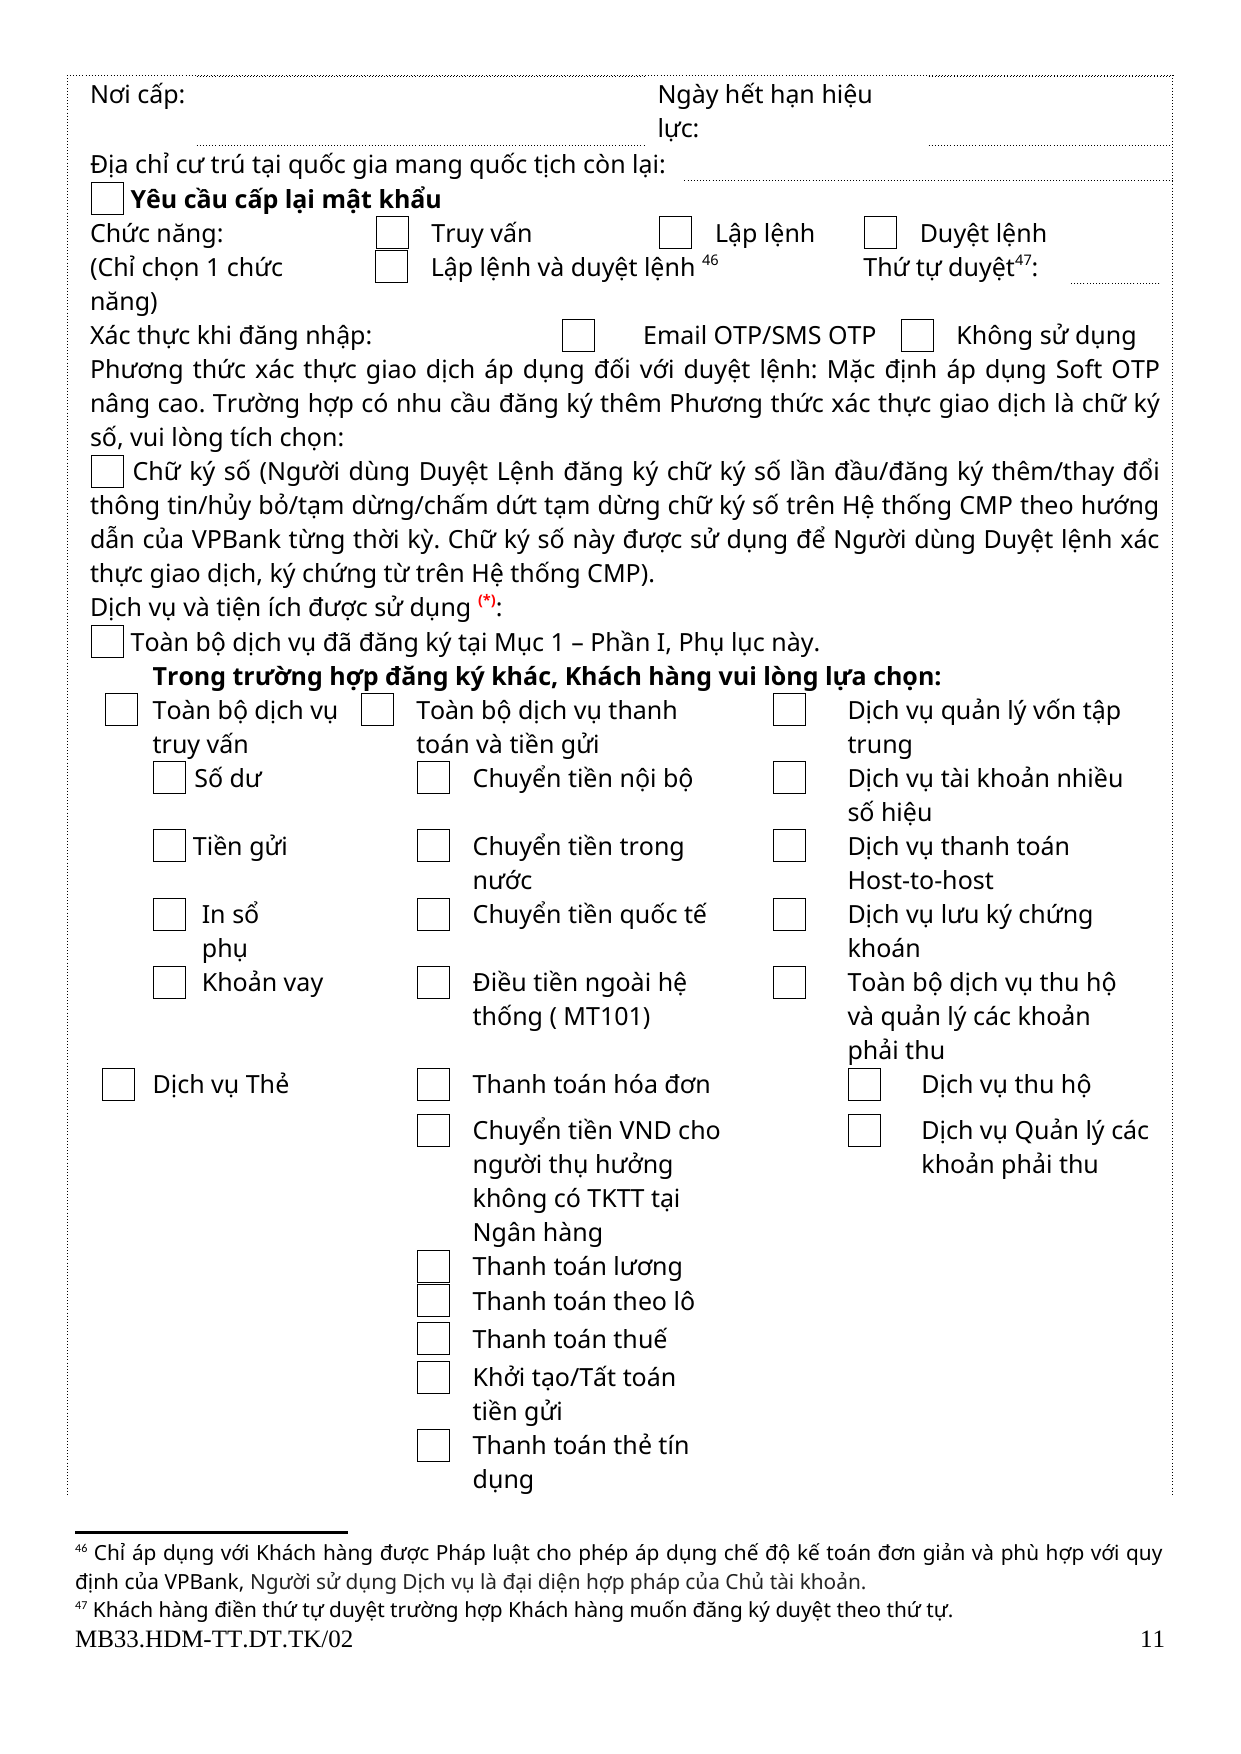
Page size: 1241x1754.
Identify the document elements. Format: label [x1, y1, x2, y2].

table_cell [67, 75, 1173, 1496]
